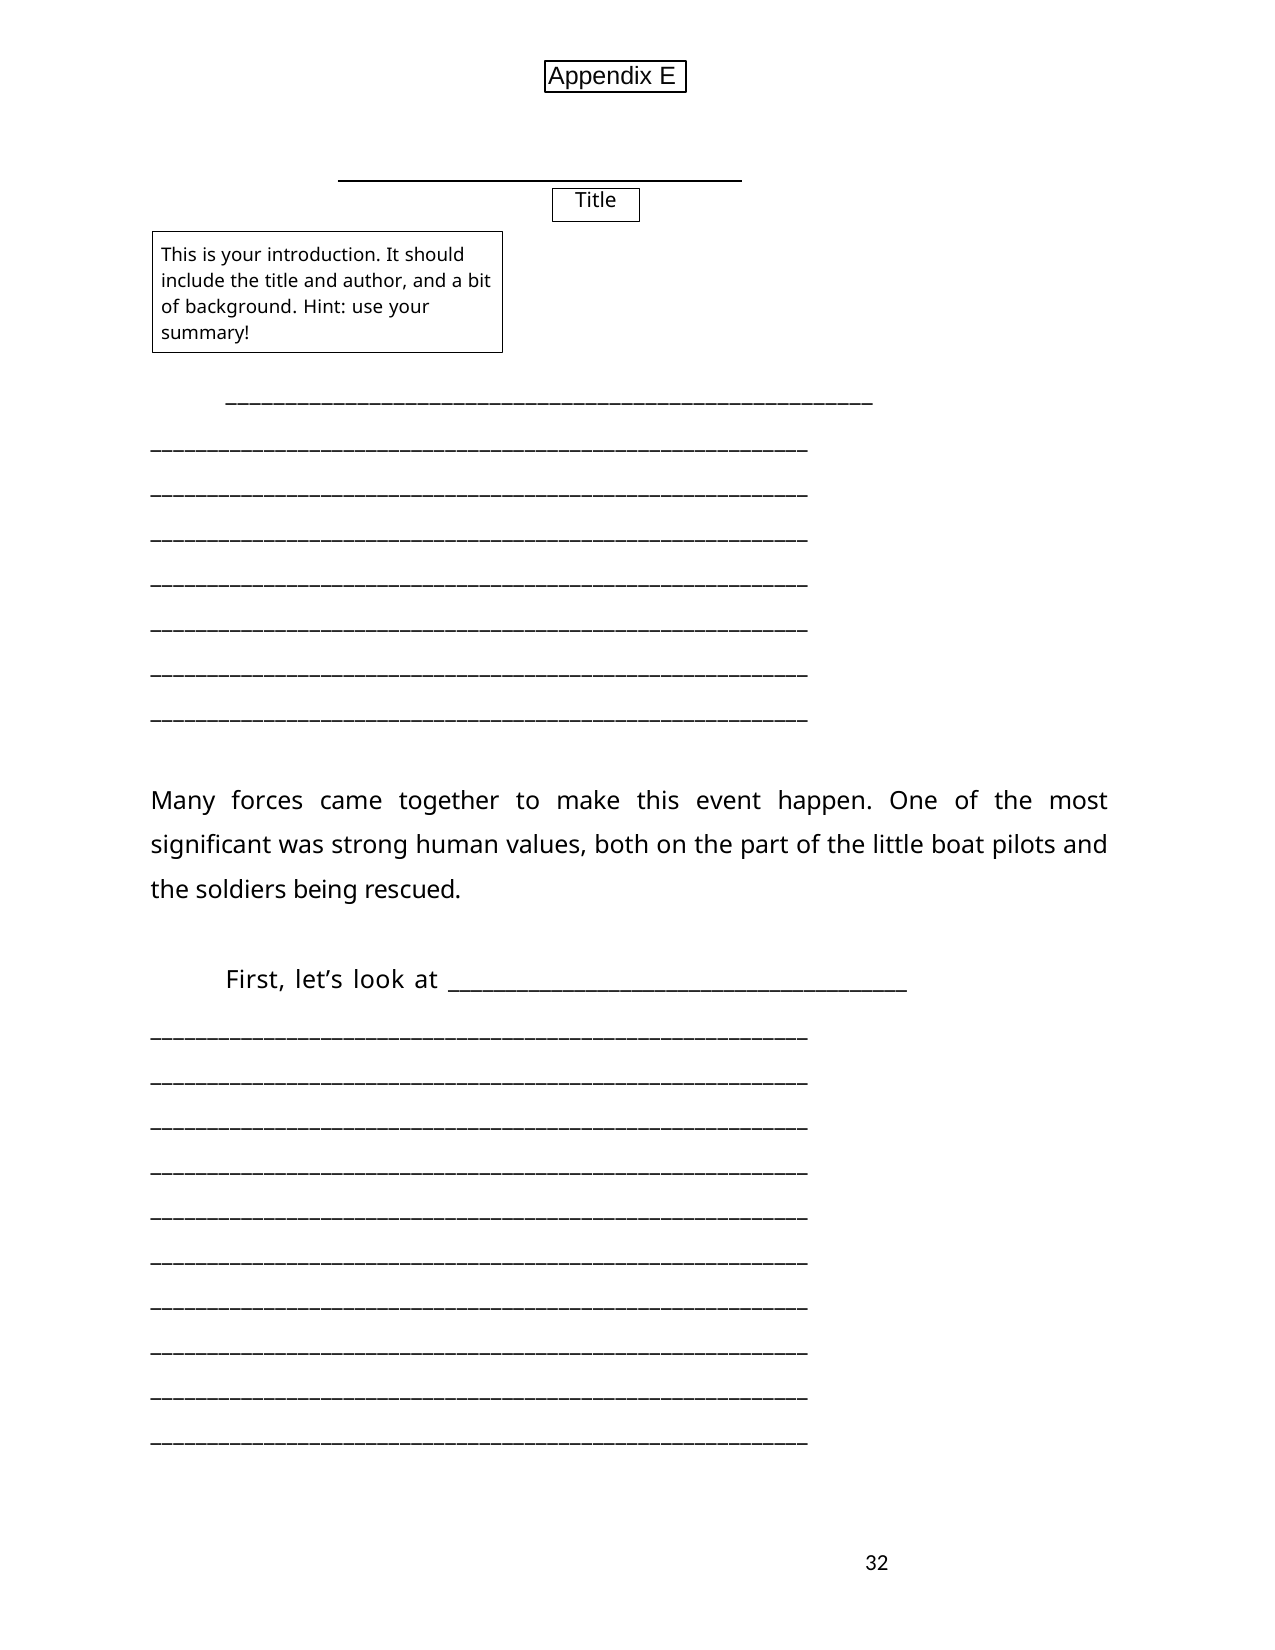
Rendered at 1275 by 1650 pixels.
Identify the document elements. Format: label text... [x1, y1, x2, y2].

text __________________________________________________________ [150, 646, 1118, 681]
text __________________________________________________________ [150, 1234, 1118, 1268]
text ____________________________________ [338, 151, 1137, 186]
text Title [139, 186, 1052, 213]
text First, let’s look at ________________________________________ [225, 962, 1137, 996]
text __________________________________________________________ [150, 601, 1118, 636]
text __________________________________________________________ [150, 1324, 1118, 1358]
text Many forces came together to make this event happen. One of the most significant was strong human values, both on the part of the little boat pilots and the soldiers being rescued. [150, 782, 1108, 906]
text __________________________________________________________ [150, 466, 1118, 501]
text __________________________________________________________ [150, 1369, 1118, 1403]
text __________________________________________________________ [150, 1189, 1118, 1223]
text ______________________________________________________ [225, 374, 1137, 408]
text __________________________________________________________ [150, 1144, 1118, 1178]
text __________________________________________________________ [150, 556, 1118, 591]
text __________________________________________________________ [150, 691, 1118, 726]
text __________________________________________________________ [150, 1054, 1118, 1088]
text Appendix E [139, 61, 1084, 89]
text __________________________________________________________ [150, 1414, 1118, 1448]
text __________________________________________________________ [150, 1099, 1118, 1133]
text __________________________________________________________ [150, 511, 1118, 546]
text This is your introduction. It should include the title and author, and a bit of background. Hint: use your summary! [161, 241, 494, 345]
text __________________________________________________________ [150, 1009, 1118, 1043]
text __________________________________________________________ [150, 421, 1118, 456]
text __________________________________________________________ [150, 1279, 1118, 1313]
